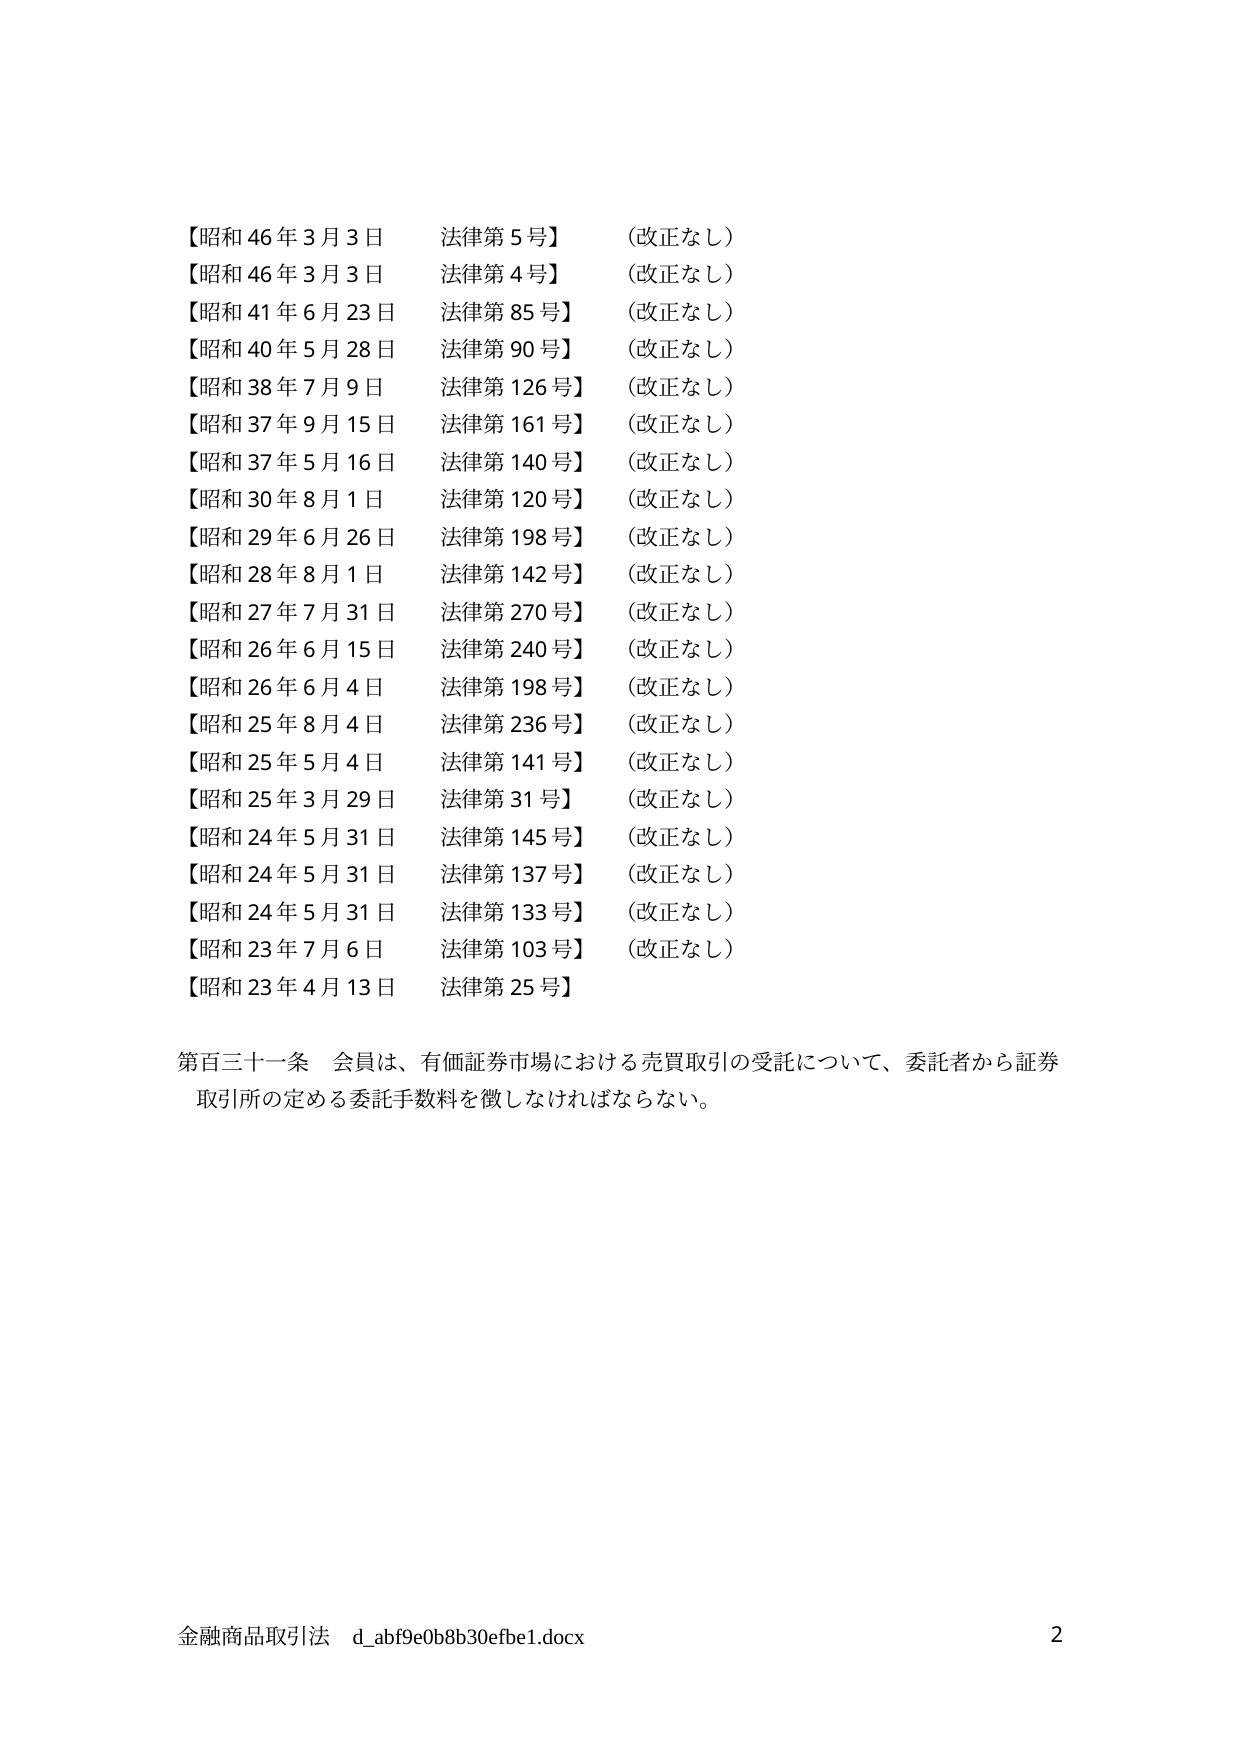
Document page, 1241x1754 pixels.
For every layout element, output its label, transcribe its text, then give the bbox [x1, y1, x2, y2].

text 【昭和30年8月1日 法律第120号】 （改正なし） [177, 479, 1063, 517]
text 【昭和26年6月15日 法律第240号】 （改正なし） [177, 629, 1063, 667]
text 【昭和25年3月29日 法律第31号】 （改正なし） [177, 779, 1063, 817]
text 【昭和46年3月3日 法律第5号】 （改正なし） [177, 217, 1063, 254]
text 【昭和27年7月31日 法律第270号】 （改正なし） [177, 592, 1063, 629]
text 【昭和24年5月31日 法律第137号】 （改正なし） [177, 854, 1063, 892]
text 【昭和23年4月13日 法律第25号】 [177, 967, 1063, 1004]
text 【昭和25年8月4日 法律第236号】 （改正なし） [177, 704, 1063, 742]
text 【昭和26年6月4日 法律第198号】 （改正なし） [177, 667, 1063, 704]
text 【昭和25年5月4日 法律第141号】 （改正なし） [177, 742, 1063, 779]
text 【昭和28年8月1日 法律第142号】 （改正なし） [177, 554, 1063, 592]
text 【昭和37年5月16日 法律第140号】 （改正なし） [177, 442, 1063, 479]
text 【昭和37年9月15日 法律第161号】 （改正なし） [177, 404, 1063, 442]
text 【昭和24年5月31日 法律第133号】 （改正なし） [177, 892, 1063, 929]
text 【昭和24年5月31日 法律第145号】 （改正なし） [177, 817, 1063, 854]
text 【昭和29年6月26日 法律第198号】 （改正なし） [177, 517, 1063, 554]
text 【昭和40年5月28日 法律第90号】 （改正なし） [177, 329, 1063, 367]
text 【昭和38年7月9日 法律第126号】 （改正なし） [177, 367, 1063, 404]
text 【昭和46年3月3日 法律第4号】 （改正なし） [177, 254, 1063, 292]
text 【昭和41年6月23日 法律第85号】 （改正なし） [177, 292, 1063, 329]
text 第百三十一条 会員は、有価証券市場における売買取引の受託について、委託者から証券取引所の定める委託手数料を徴しなければならない。 [177, 1042, 1063, 1117]
text 【昭和23年7月6日 法律第103号】 （改正なし） [177, 929, 1063, 967]
